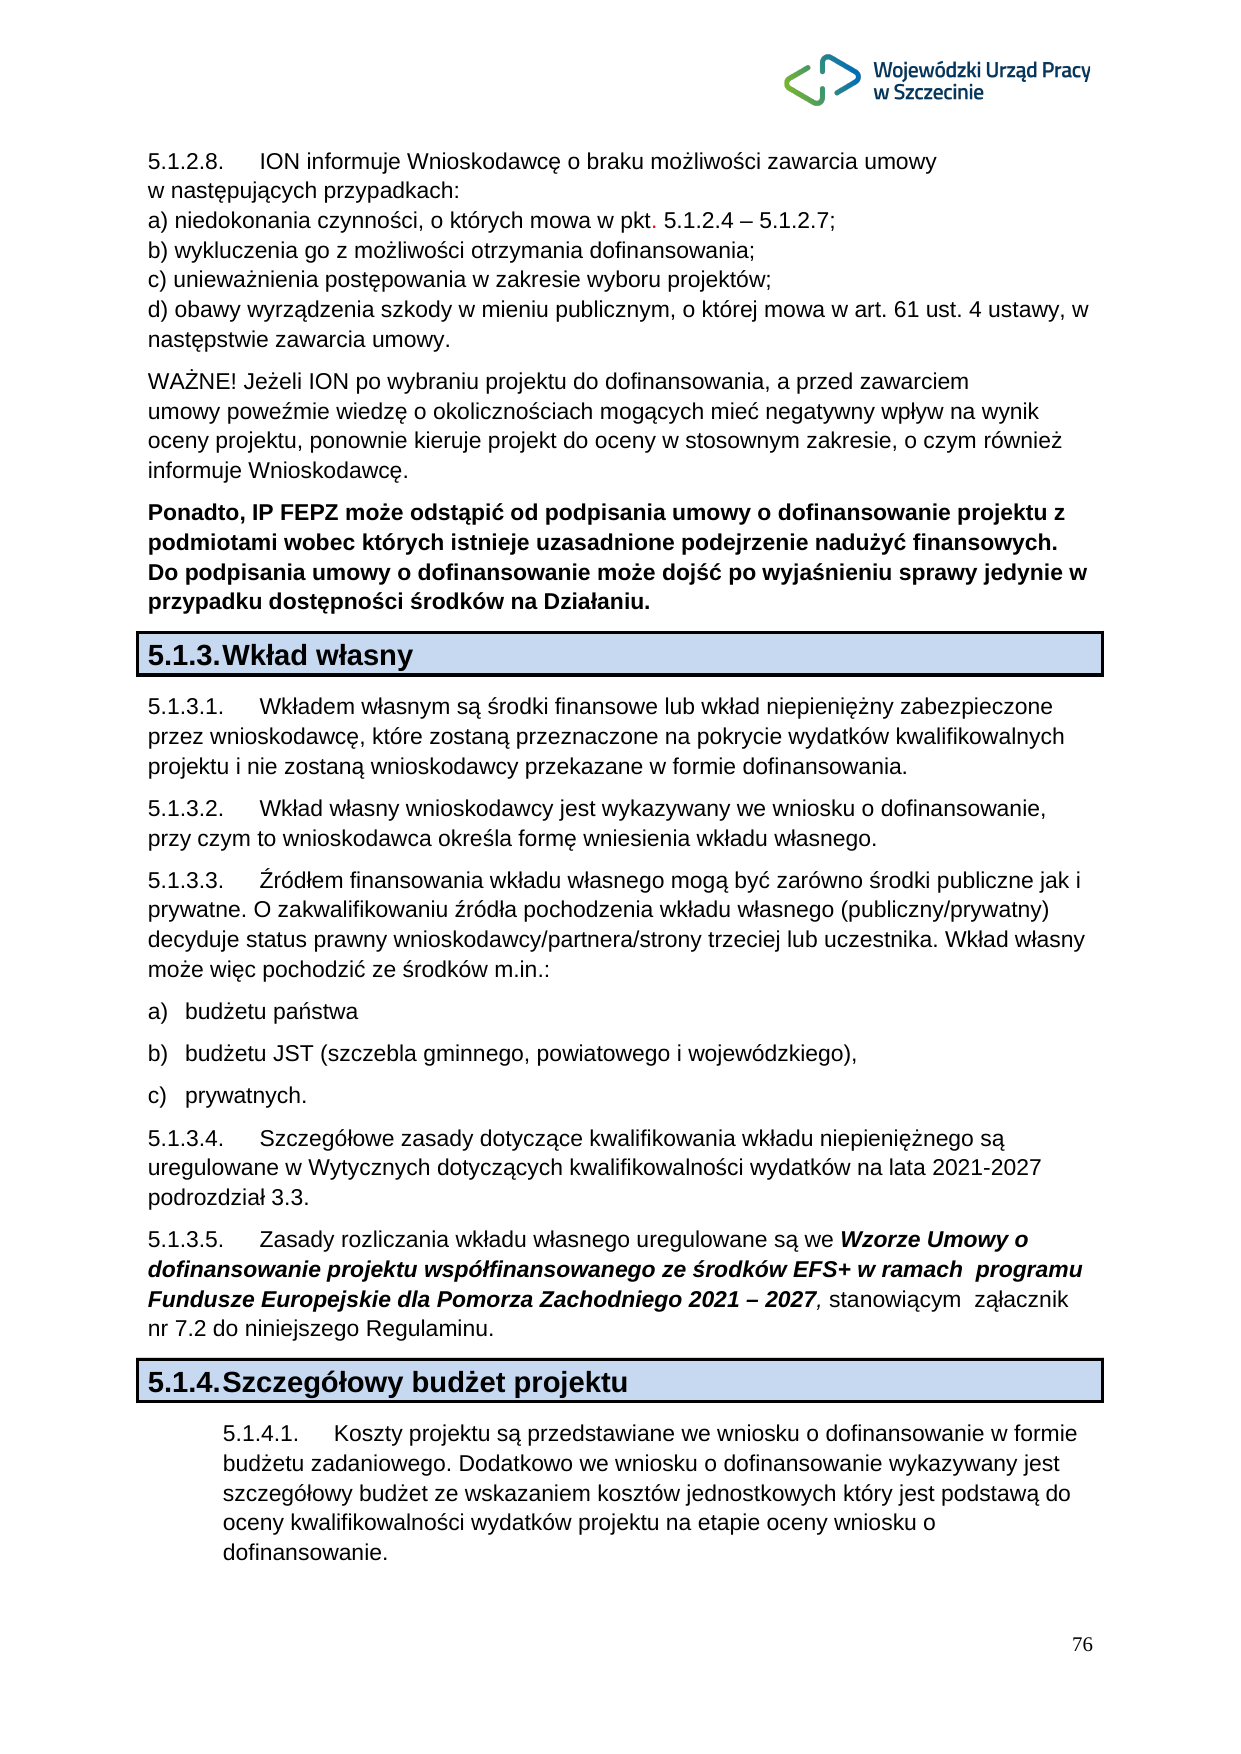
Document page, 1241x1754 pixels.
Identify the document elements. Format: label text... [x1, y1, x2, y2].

text Wkład własny [139, 634, 1101, 673]
list Zasady rozliczania wkładu własnego uregulowane są we Wzorze Umowy o dofinansowanie projektu współfinansowanego ze środków EFS+ w ramach programu Fundusze Europejskie dla Pomorza Zachodniego 2021 – 2027, stanowiącym ząłacznik nr 7.2 do niniejszego Regulaminu. [148, 1226, 1092, 1342]
list budżetu państwa [148, 998, 1092, 1024]
text Szczegółowy budżet projektu [139, 1361, 1101, 1400]
list Koszty projektu są przedstawiane we wniosku o dofinansowanie w formie budżetu zadaniowego. Dodatkowo we wniosku o dofinansowanie wykazywany jest szczegółowy budżet ze wskazaniem kosztów jednostkowych który jest podstawą do oceny kwalifikowalności wydatków projektu na etapie oceny wniosku o dofinansowanie. [223, 1420, 1092, 1565]
list prywatnych. [148, 1082, 1092, 1109]
list Szczegółowe zasady dotyczące kwalifikowania wkładu niepieniężnego są uregulowane w Wytycznych dotyczących kwalifikowalności wydatków na lata 2021-2027 podrozdział 3.3. [148, 1124, 1092, 1210]
text Ponadto, IP FEPZ może odstąpić od podpisania umowy o dofinansowanie projektu z podmiotami wobec których istnieje uzasadnione podejrzenie nadużyć finansowych. Do podpisania umowy o dofinansowanie może dojść po wyjaśnieniu sprawy jedynie w przypadku dostępności środków na Działaniu. [148, 499, 1092, 615]
list Wkład własny wnioskodawcy jest wykazywany we wniosku o dofinansowanie, przy czym to wnioskodawca określa formę wniesienia wkładu własnego. [148, 795, 1092, 851]
list ION informuje Wnioskodawcę o braku możliwości zawarcia umowy w następujących przypadkach: a) niedokonania czynności, o których mowa w pkt. 5.1.2.4 – 5.1.2.7; b) wykluczenia go z możliwości otrzymania dofinansowania; c) unieważnienia postępowania w zakresie wyboru projektów; d) obawy wyrządzenia szkody w mieniu publicznym, o której mowa w art. 61 ust. 4 ustawy, w następstwie zawarcia umowy. [148, 148, 1092, 352]
list budżetu JST (szczebla gminnego, powiatowego i wojewódzkiego), [148, 1040, 1092, 1067]
picture [784, 54, 1091, 106]
list Wkładem własnym są środki finansowe lub wkład niepieniężny zabezpieczone przez wnioskodawcę, które zostaną przeznaczone na pokrycie wydatków kwalifikowalnych projektu i nie zostaną wnioskodawcy przekazane w formie dofinansowania. [148, 693, 1092, 779]
list Źródłem finansowania wkładu własnego mogą być zarówno środki publiczne jak i prywatne. O zakwalifikowaniu źródła pochodzenia wkładu własnego (publiczny/prywatny) decyduje status prawny wnioskodawcy/partnera/strony trzeciej lub uczestnika. Wkład własny może więc pochodzić ze środków m.in.: [148, 867, 1092, 982]
list WAŻNE! Jeżeli ION po wybraniu projektu do dofinansowania, a przed zawarciem umowy poweźmie wiedzę o okolicznościach mogących mieć negatywny wpływ na wynik oceny projektu, ponownie kieruje projekt do oceny w stosownym zakresie, o czym również informuje Wnioskodawcę. [148, 368, 1092, 483]
